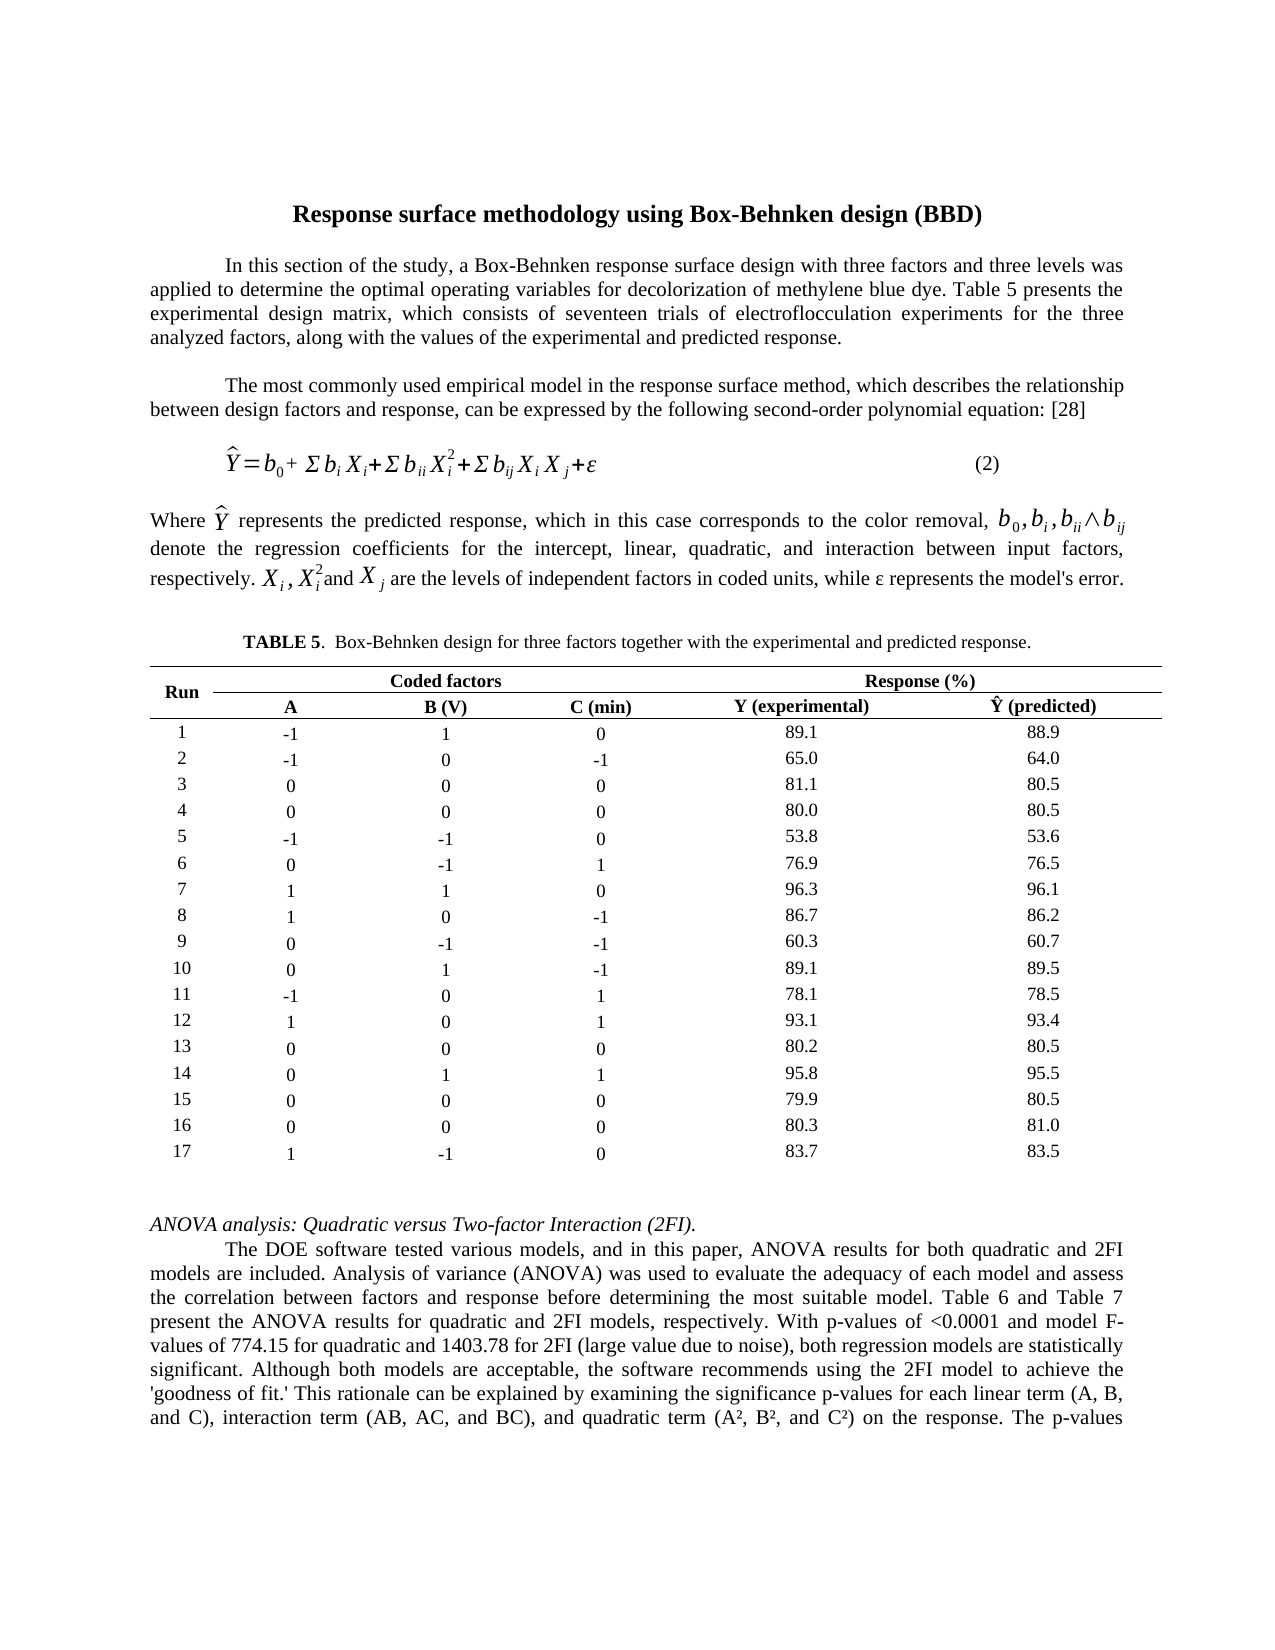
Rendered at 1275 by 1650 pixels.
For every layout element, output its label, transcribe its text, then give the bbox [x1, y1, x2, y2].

table_cell 17 [150, 1138, 213, 1164]
table_cell 16 [150, 1112, 213, 1138]
table_cell 0 [523, 1138, 678, 1164]
table_cell 1 [368, 876, 523, 902]
table_cell 0 [523, 1112, 678, 1138]
table_cell 96.3 [678, 876, 924, 902]
table_cell 10 [150, 954, 213, 981]
table_cell 81.0 [925, 1112, 1162, 1138]
table_cell 83.7 [678, 1138, 924, 1164]
table_cell 0 [368, 902, 523, 928]
table_cell 1 [368, 719, 523, 744]
table_cell 0 [523, 823, 678, 849]
table_cell 0 [213, 1086, 368, 1112]
text + (2) [150, 445, 1125, 481]
table_cell 95.8 [678, 1059, 924, 1086]
table_cell 0 [213, 797, 368, 823]
table_cell 0 [523, 771, 678, 797]
table_cell 5 [150, 823, 213, 849]
table_cell 86.7 [678, 902, 924, 928]
text The most commonly used empirical model in the response surface method, which describes the relationship between design factors and response, can be expressed by the following second-order polynomial equation: [28] [150, 373, 1125, 421]
table_cell 96.1 [925, 876, 1162, 902]
table_cell 1 [523, 981, 678, 1007]
table_cell 0 [213, 1059, 368, 1086]
table_cell 7 [150, 876, 213, 902]
table_cell 3 [150, 771, 213, 797]
table_cell -1 [213, 719, 368, 744]
text Where represents the predicted response, which in this case corresponds to the color removal, denote the regression coefficients for the intercept, linear, quadratic, and interaction between input factors, respectively. and are the levels of independent factors in coded units, while ε represents the model's error. [150, 504, 1125, 595]
table_cell -1 [523, 744, 678, 771]
table_cell 1 [213, 1007, 368, 1033]
table_cell 0 [368, 771, 523, 797]
table_cell 64.0 [925, 744, 1162, 771]
table_cell 78.5 [925, 981, 1162, 1007]
table_cell 89.5 [925, 954, 1162, 981]
table_cell 13 [150, 1033, 213, 1059]
table_cell 0 [368, 1112, 523, 1138]
table_cell -1 [523, 902, 678, 928]
table_cell 0 [523, 876, 678, 902]
table_cell 76.9 [678, 849, 924, 876]
table_cell 0 [213, 771, 368, 797]
table_cell 1 [523, 1007, 678, 1033]
table_cell -1 [213, 981, 368, 1007]
table_cell 2 [150, 744, 213, 771]
table_header Run [150, 667, 213, 718]
table_cell 0 [523, 797, 678, 823]
table_cell 1 [150, 719, 213, 744]
table_cell 93.1 [678, 1007, 924, 1033]
table_cell 12 [150, 1007, 213, 1033]
table_cell 0 [523, 1086, 678, 1112]
table_cell 1 [523, 849, 678, 876]
table_cell -1 [368, 849, 523, 876]
table_cell 1 [368, 954, 523, 981]
table_cell 15 [150, 1086, 213, 1112]
table_cell A [213, 693, 368, 718]
table_cell 76.5 [925, 849, 1162, 876]
table_cell 0 [523, 1033, 678, 1059]
text TABLE 5. Box-Behnken design for three factors together with the experimental and predicted response. [150, 631, 1125, 653]
table_cell 1 [523, 1059, 678, 1086]
table_cell 80.2 [678, 1033, 924, 1059]
table_cell Ŷ (predicted) [925, 693, 1162, 718]
table_cell 0 [213, 954, 368, 981]
table_cell 1 [213, 876, 368, 902]
table_cell 53.8 [678, 823, 924, 849]
table_cell 60.3 [678, 928, 924, 954]
table_cell 0 [368, 1086, 523, 1112]
table_cell 0 [368, 1033, 523, 1059]
table_cell 89.1 [678, 954, 924, 981]
table_cell 93.4 [925, 1007, 1162, 1033]
table_cell -1 [213, 744, 368, 771]
table_cell B (V) [368, 693, 523, 718]
table_cell -1 [213, 823, 368, 849]
table_cell 0 [368, 744, 523, 771]
table_cell 60.7 [925, 928, 1162, 954]
table_cell -1 [368, 823, 523, 849]
table_cell 0 [368, 981, 523, 1007]
table_cell 80.0 [678, 797, 924, 823]
table_cell 1 [368, 1059, 523, 1086]
subtitle Response surface methodology using Box-Behnken design (BBD) [150, 199, 1125, 228]
table_cell 0 [213, 1033, 368, 1059]
table_cell 80.5 [925, 1033, 1162, 1059]
table_cell 0 [213, 928, 368, 954]
table_cell 4 [150, 797, 213, 823]
table_cell 0 [368, 1007, 523, 1033]
table_cell 65.0 [678, 744, 924, 771]
table_cell 79.9 [678, 1086, 924, 1112]
table_cell 95.5 [925, 1059, 1162, 1086]
table_cell 81.1 [678, 771, 924, 797]
table_cell 0 [213, 849, 368, 876]
table_cell 53.6 [925, 823, 1162, 849]
table_cell 11 [150, 981, 213, 1007]
table_cell C (min) [523, 693, 678, 718]
text ANOVA analysis: Quadratic versus Two-factor Interaction (2FI). [150, 1212, 1125, 1236]
table_cell 8 [150, 902, 213, 928]
table_cell 0 [368, 797, 523, 823]
table_cell 88.9 [925, 719, 1162, 744]
table_cell 80.5 [925, 797, 1162, 823]
table_cell 80.5 [925, 771, 1162, 797]
table_cell 14 [150, 1059, 213, 1086]
table_cell 1 [213, 902, 368, 928]
table_header Coded factors [213, 667, 678, 692]
table_cell 89.1 [678, 719, 924, 744]
table_cell -1 [368, 1138, 523, 1164]
table_header Response (%) [678, 667, 1162, 692]
table_cell 9 [150, 928, 213, 954]
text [150, 1236, 1125, 1429]
table_cell 0 [523, 719, 678, 744]
table_cell -1 [368, 928, 523, 954]
table_cell 1 [213, 1138, 368, 1164]
table_cell 6 [150, 849, 213, 876]
table_cell -1 [523, 928, 678, 954]
table_cell 86.2 [925, 902, 1162, 928]
table_cell 0 [213, 1112, 368, 1138]
table_cell 83.5 [925, 1138, 1162, 1164]
table_cell 80.3 [678, 1112, 924, 1138]
table_cell 78.1 [678, 981, 924, 1007]
table_cell Y (experimental) [678, 693, 924, 718]
text In this section of the study, a Box-Behnken response surface design with three factors and three levels was applied to determine the optimal operating variables for decolorization of methylene blue dye. Table 5 presents the experimental design matrix, which consists of seventeen trials of electroflocculation experiments for the three analyzed factors, along with the values of the experimental and predicted response. [150, 253, 1125, 349]
table_cell 80.5 [925, 1086, 1162, 1112]
table_cell -1 [523, 954, 678, 981]
